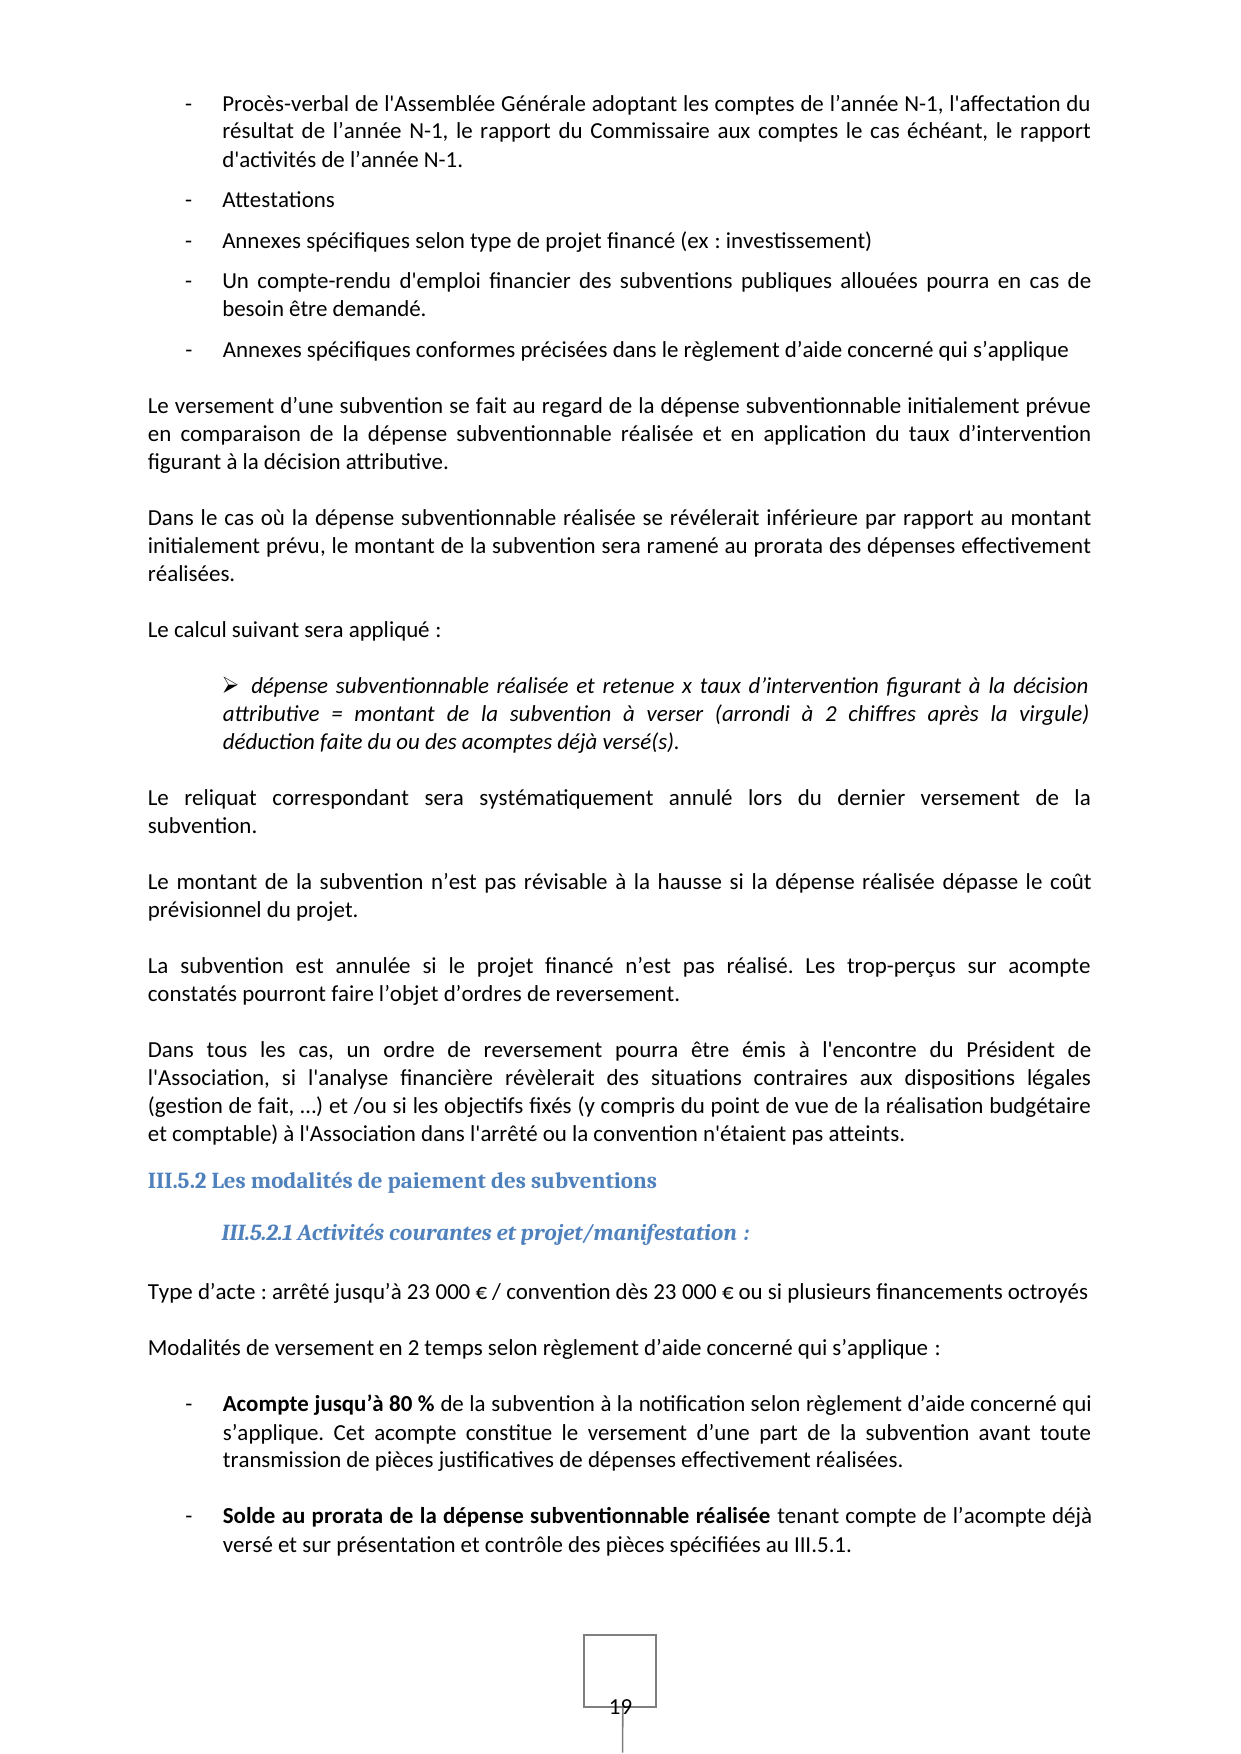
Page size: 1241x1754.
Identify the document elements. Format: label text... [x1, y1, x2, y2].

list Annexes spécifiques selon type de projet financé (ex : investissement) [185, 226, 1093, 254]
text La subvention est annulée si le projet financé n’est pas réalisé. Les trop-perçus sur acompte constatés pourront faire l’objet d’ordres de reversement. [148, 951, 1093, 1007]
text Le calcul suivant sera appliqué : [148, 615, 1093, 643]
text Dans tous les cas, un ordre de reversement pourra être émis à l'encontre du Président de l'Association, si l'analyse financière révèlerait des situations contraires aux dispositions légales (gestion de fait, …) et /ou si les objectifs fixés (y compris du point de vue de la réalisation budgétaire et comptable) à l'Association dans l'arrêté ou la convention n'étaient pas atteints. [148, 1035, 1093, 1147]
list Acompte jusqu’à 80 % de la subvention à la notification selon règlement d’aide concerné qui s’applique. Cet acompte constitue le versement d’une part de la subvention avant toute transmission de pièces justificatives de dépenses effectivement réalisées. [185, 1389, 1093, 1474]
list Procès-verbal de l'Assemblée Générale adoptant les comptes de l’année N-1, l'affectation du résultat de l’année N-1, le rapport du Commissaire aux comptes le cas échéant, le rapport d'activités de l’année N-1. [185, 89, 1093, 173]
text Le montant de la subvention n’est pas révisable à la hausse si la dépense réalisée dépasse le coût prévisionnel du projet. [148, 867, 1093, 923]
subtitle III.5.2.1 Activités courantes et projet/manifestation : [221, 1219, 1093, 1246]
text Modalités de versement en 2 temps selon règlement d’aide concerné qui s’applique : [148, 1333, 1093, 1362]
list Un compte-rendu d'emploi financier des subventions publiques allouées pourra en cas de besoin être demandé. [185, 266, 1093, 322]
list Annexes spécifiques conformes précisées dans le règlement d’aide concerné qui s’applique [185, 335, 1093, 363]
list dépense subventionnable réalisée et retenue x taux d’intervention figurant à la décision attributive = montant de la subvention à verser (arrondi à 2 chiffres après la virgule) déduction faite du ou des acomptes déjà versé(s). [221, 671, 1093, 755]
text Le versement d’une subvention se fait au regard de la dépense subventionnable initialement prévue en comparaison de la dépense subventionnable réalisée et en application du taux d’intervention figurant à la décision attributive. [148, 391, 1093, 475]
list Solde au prorata de la dépense subventionnable réalisée tenant compte de l’acompte déjà versé et sur présentation et contrôle des pièces spécifiées au III.5.1. [185, 1502, 1093, 1558]
text Le reliquat correspondant sera systématiquement annulé lors du dernier versement de la subvention. [148, 783, 1093, 839]
list Attestations [185, 185, 1093, 213]
text Dans le cas où la dépense subventionnable réalisée se révélerait inférieure par rapport au montant initialement prévu, le montant de la subvention sera ramené au prorata des dépenses effectivement réalisées. [148, 503, 1093, 587]
text Type d’acte : arrêté jusqu’à 23 000 € / convention dès 23 000 € ou si plusieurs financements octroyés [148, 1277, 1093, 1306]
subtitle III.5.2 Les modalités de paiement des subventions [148, 1168, 1093, 1194]
